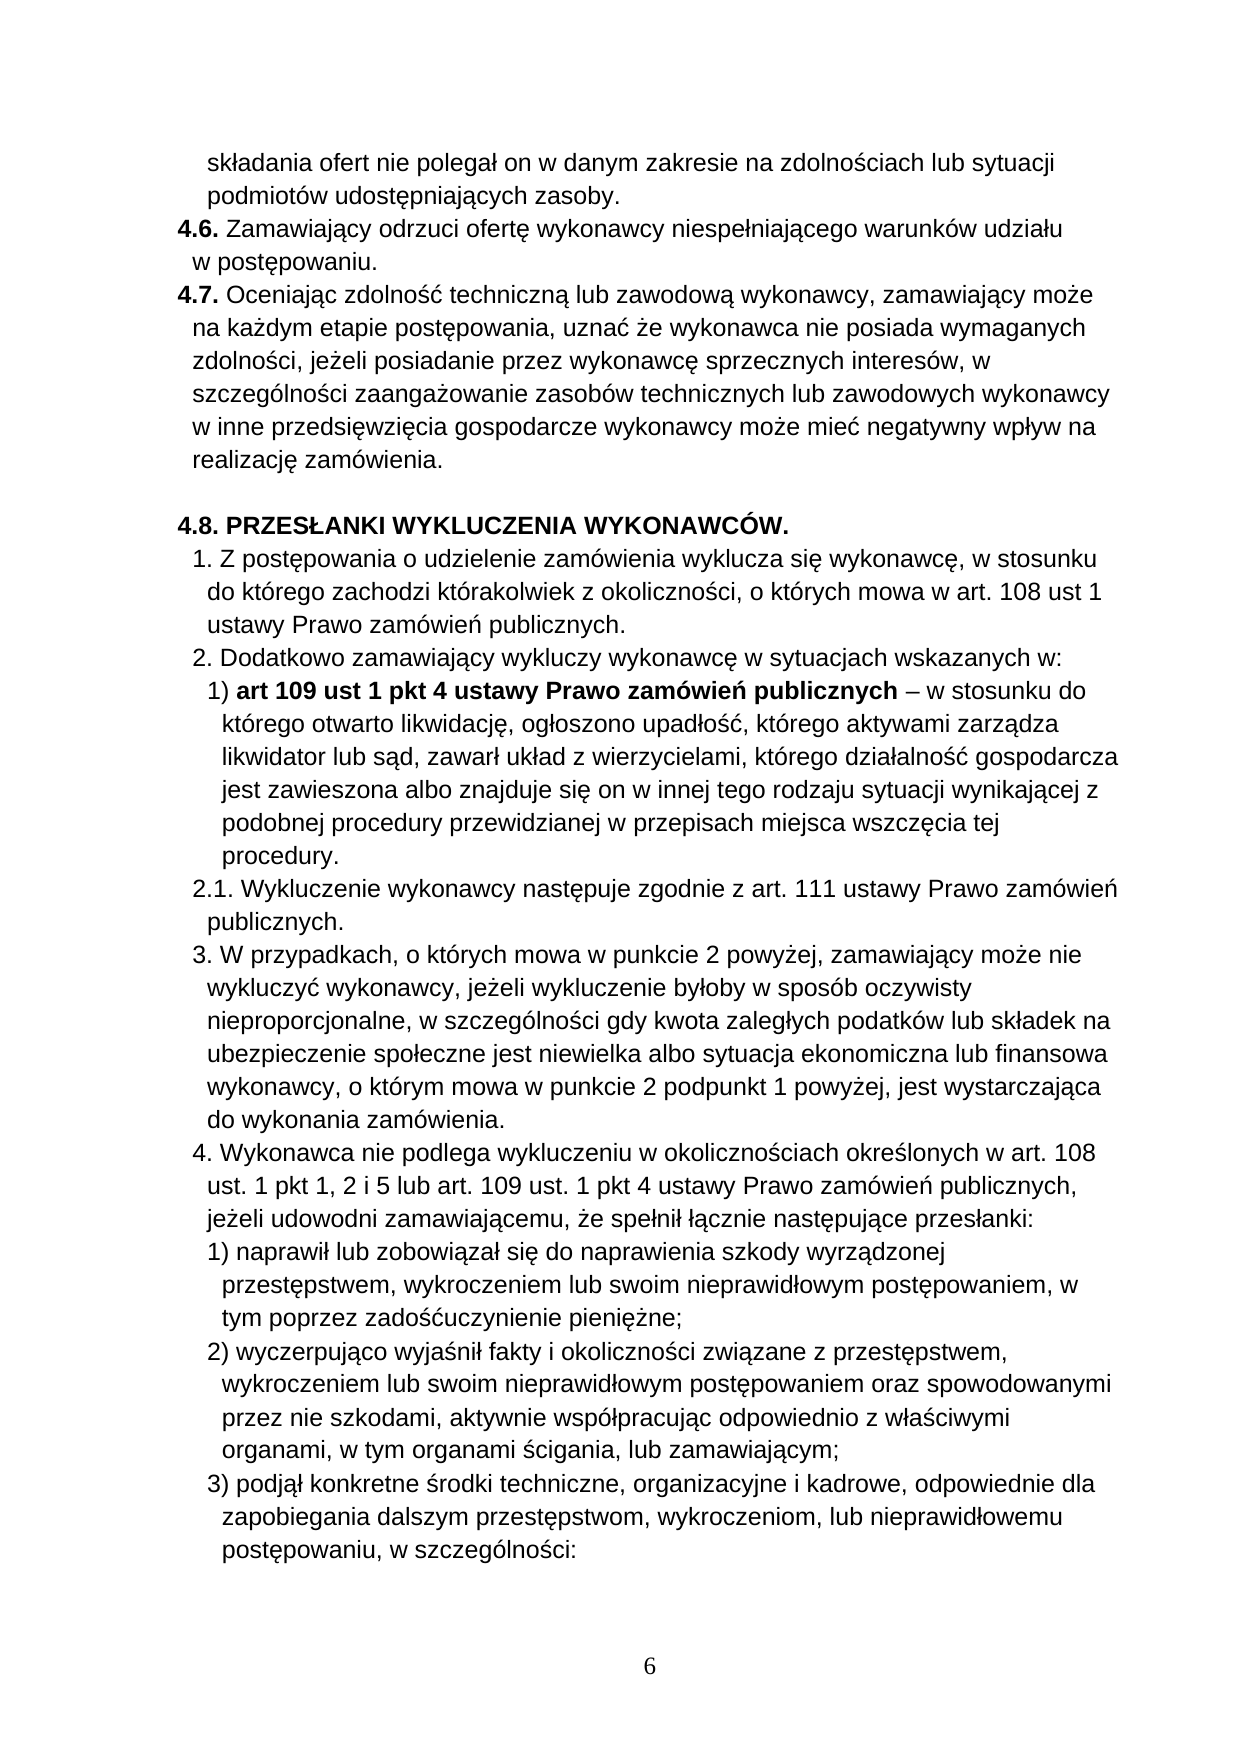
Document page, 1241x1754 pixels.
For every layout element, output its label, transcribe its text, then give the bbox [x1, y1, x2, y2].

text 2. Dodatkowo zamawiający wykluczy wykonawcę w sytuacjach wskazanych w: [192, 643, 1122, 672]
text 4.6. Zamawiający odrzuci ofertę wykonawcy niespełniającego warunków udziału w postępowaniu. [177, 214, 1122, 276]
text 4.8. PRZESŁANKI WYKLUCZENIA WYKONAWCÓW. [177, 511, 1122, 540]
text 4.7. Oceniając zdolność techniczną lub zawodową wykonawcy, zamawiający może na każdym etapie postępowania, uznać że wykonawca nie posiada wymaganych zdolności, jeżeli posiadanie przez wykonawcę sprzecznych interesów, w szczególności zaangażowanie zasobów technicznych lub zawodowych wykonawcy w inne przedsięwzięcia gospodarcze wykonawcy może mieć negatywny wpływ na realizację zamówienia. [177, 280, 1122, 474]
text 2.1. Wykluczenie wykonawcy następuje zgodnie z art. 111 ustawy Prawo zamówień publicznych. [192, 874, 1122, 936]
text 2) wyczerpująco wyjaśnił fakty i okoliczności związane z przestępstwem, wykroczeniem lub swoim nieprawidłowym postępowaniem oraz spowodowanymi przez nie szkodami, aktywnie współpracując odpowiednio z właściwymi organami, w tym organami ścigania, lub zamawiającym; [207, 1336, 1122, 1464]
text 3. W przypadkach, o których mowa w punkcie 2 powyżej, zamawiający może nie wykluczyć wykonawcy, jeżeli wykluczenie byłoby w sposób oczywisty nieproporcjonalne, w szczególności gdy kwota zaległych podatków lub składek na ubezpieczenie społeczne jest niewielka albo sytuacja ekonomiczna lub finansowa wykonawcy, o którym mowa w punkcie 2 podpunkt 1 powyżej, jest wystarczająca do wykonania zamówienia. [192, 940, 1122, 1134]
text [192, 148, 1122, 209]
text 1. Z postępowania o udzielenie zamówienia wyklucza się wykonawcę, w stosunku do którego zachodzi którakolwiek z okoliczności, o których mowa w art. 108 ust 1 ustawy Prawo zamówień publicznych. [192, 544, 1122, 639]
text 4. Wykonawca nie podlega wykluczeniu w okolicznościach określonych w art. 108 ust. 1 pkt 1, 2 i 5 lub art. 109 ust. 1 pkt 4 ustawy Prawo zamówień publicznych, jeżeli udowodni zamawiającemu, że spełnił łącznie następujące przesłanki: [192, 1138, 1122, 1233]
text 3) podjął konkretne środki techniczne, organizacyjne i kadrowe, odpowiednie dla zapobiegania dalszym przestępstwom, wykroczeniom, lub nieprawidłowemu postępowaniu, w szczególności: [207, 1468, 1122, 1563]
text 1) naprawił lub zobowiązał się do naprawienia szkody wyrządzonej przestępstwem, wykroczeniem lub swoim nieprawidłowym postępowaniem, w tym poprzez zadośćuczynienie pieniężne; [207, 1237, 1122, 1332]
text 1) art 109 ust 1 pkt 4 ustawy Prawo zamówień publicznych – w stosunku do którego otwarto likwidację, ogłoszono upadłość, którego aktywami zarządza likwidator lub sąd, zawarł układ z wierzycielami, którego działalność gospodarcza jest zawieszona albo znajduje się on w innej tego rodzaju sytuacji wynikającej z podobnej procedury przewidzianej w przepisach miejsca wszczęcia tej procedury. [207, 676, 1122, 870]
